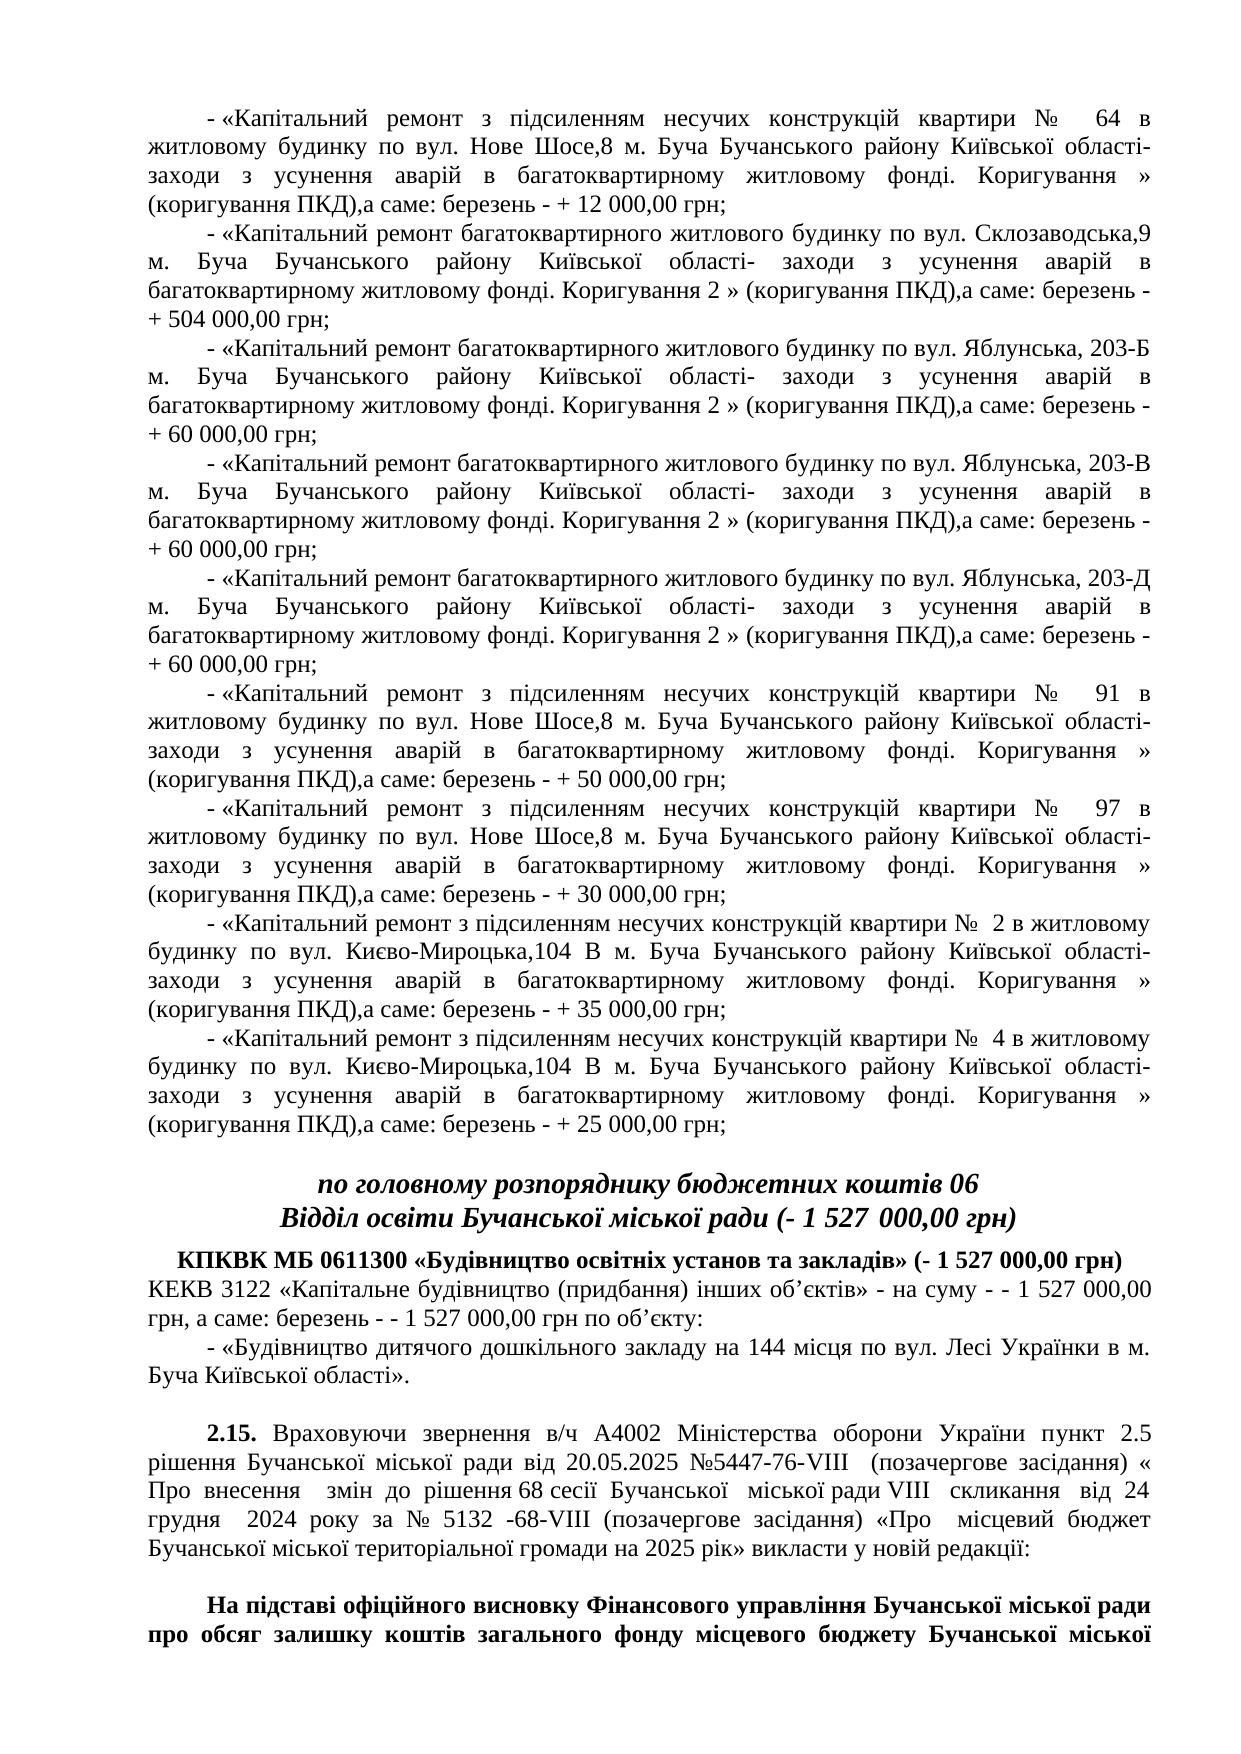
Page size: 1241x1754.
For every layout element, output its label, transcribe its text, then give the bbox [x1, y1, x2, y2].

text КПКВК МБ 0611300 «Будівництво освітніх установ та закладів» (- 1 527 000,00 грн) [148, 1245, 1152, 1274]
text 2.15. Враховуючи звернення в/ч А4002 Міністерства оборони України пункт 2.5 рішення Бучанської міської ради від 20.05.2025 №5447-76-VIII (позачергове засідання) « Про внесення змін до рішення 68 сесії Бучанської міської ради VІII скликання від 24 грудня 2024 року за № 5132 -68-VIII (позачергове засідання) «Про місцевий бюджет Бучанської міської територіальної громади на 2025 рік» викласти у новій редакції: [148, 1418, 1152, 1562]
list «Капітальний ремонт з підсиленням несучих конструкцій квартири № 64 в житловому будинку по вул. Нове Шосе,8 м. Буча Бучанського району Київської області- заходи з усунення аварій в багатоквартирному житловому фонді. Коригування » (коригування ПКД),а саме: березень - + 12 000,00 грн; [148, 103, 1152, 218]
text КЕКВ 3122 «Капітальне будівництво (придбання) інших об’єктів» - на суму - - 1 527 000,00 грн, а саме: березень - - 1 527 000,00 грн по об’єкту: [148, 1274, 1152, 1332]
list «Капітальний ремонт з підсиленням несучих конструкцій квартири № 2 в житловому будинку по вул. Києво-Мироцька,104 В м. Буча Бучанського району Київської області- заходи з усунення аварій в багатоквартирному житловому фонді. Коригування » (коригування ПКД),а саме: березень - + 35 000,00 грн; [148, 908, 1152, 1023]
list «Капітальний ремонт багатоквартирного житлового будинку по вул. Яблунська, 203-Б м. Буча Бучанського району Київської області- заходи з усунення аварій в багатоквартирному житловому фонді. Коригування 2 » (коригування ПКД),а саме: березень - + 60 000,00 грн; [148, 333, 1152, 448]
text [148, 1590, 1152, 1648]
list «Капітальний ремонт з підсиленням несучих конструкцій квартири № 4 в житловому будинку по вул. Києво-Мироцька,104 В м. Буча Бучанського району Київської області- заходи з усунення аварій в багатоквартирному житловому фонді. Коригування » (коригування ПКД),а саме: березень - + 25 000,00 грн; [148, 1023, 1152, 1138]
text по головному розпоряднику бюджетних коштів 06 [148, 1166, 1152, 1200]
list «Капітальний ремонт з підсиленням несучих конструкцій квартири № 91 в житловому будинку по вул. Нове Шосе,8 м. Буча Бучанського району Київської області- заходи з усунення аварій в багатоквартирному житловому фонді. Коригування » (коригування ПКД),а саме: березень - + 50 000,00 грн; [148, 678, 1152, 793]
list «Капітальний ремонт багатоквартирного житлового будинку по вул. Склозаводська,9 м. Буча Бучанського району Київської області- заходи з усунення аварій в багатоквартирному житловому фонді. Коригування 2 » (коригування ПКД),а саме: березень - + 504 000,00 грн; [148, 218, 1152, 333]
list «Капітальний ремонт багатоквартирного житлового будинку по вул. Яблунська, 203-Д м. Буча Бучанського району Київської області- заходи з усунення аварій в багатоквартирному житловому фонді. Коригування 2 » (коригування ПКД),а саме: березень - + 60 000,00 грн; [148, 563, 1152, 678]
list «Капітальний ремонт з підсиленням несучих конструкцій квартири № 97 в житловому будинку по вул. Нове Шосе,8 м. Буча Бучанського району Київської області- заходи з усунення аварій в багатоквартирному житловому фонді. Коригування » (коригування ПКД),а саме: березень - + 30 000,00 грн; [148, 793, 1152, 908]
text Відділ освіти Бучанської міської ради (- 1 527 000,00 грн) [148, 1200, 1152, 1233]
list «Капітальний ремонт багатоквартирного житлового будинку по вул. Яблунська, 203-В м. Буча Бучанського району Київської області- заходи з усунення аварій в багатоквартирному житловому фонді. Коригування 2 » (коригування ПКД),а саме: березень - + 60 000,00 грн; [148, 448, 1152, 563]
list «Будівництво дитячого дошкільного закладу на 144 місця по вул. Лесі Українки в м. Буча Київської області». [148, 1332, 1152, 1389]
